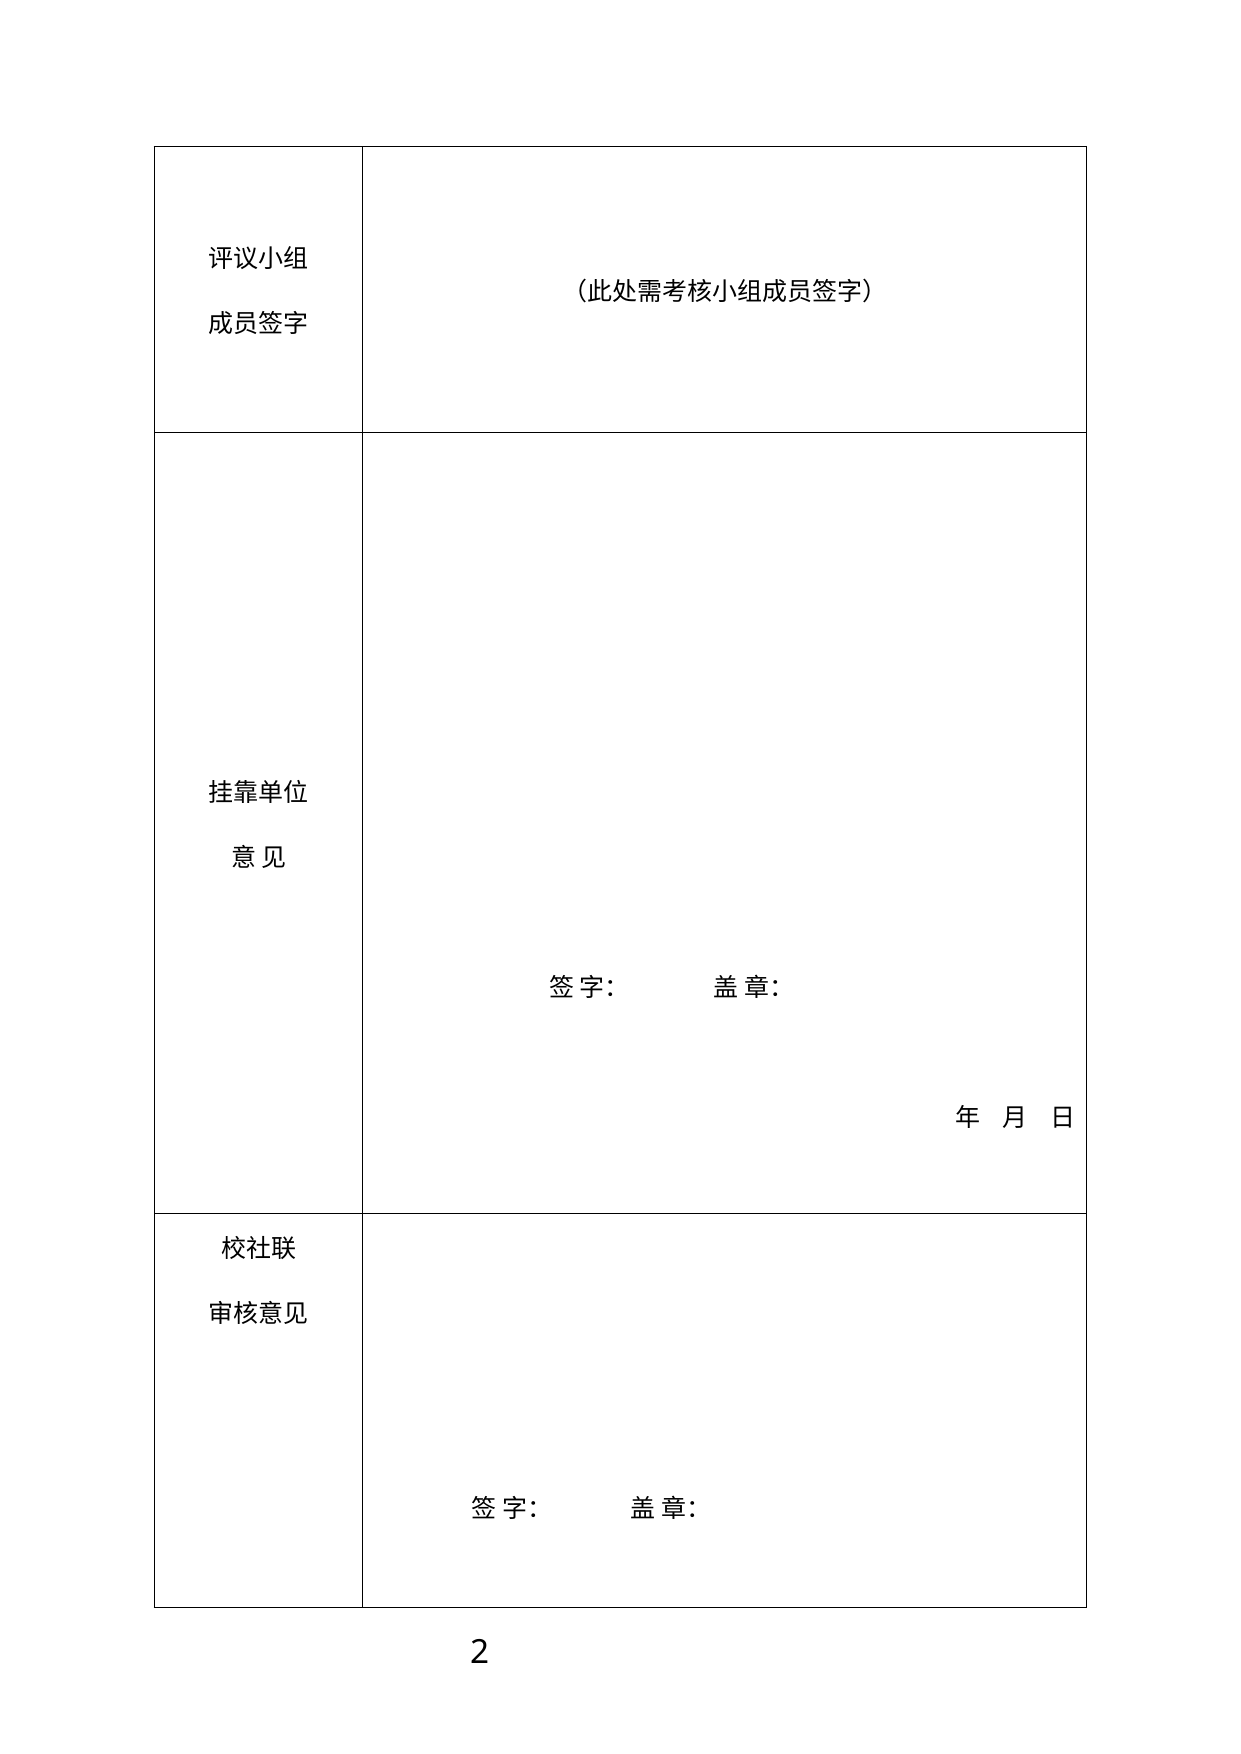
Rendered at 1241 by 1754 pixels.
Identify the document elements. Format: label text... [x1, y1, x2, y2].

table_cell 评议小组 成员签字 [155, 147, 362, 432]
table_cell 校社联 审核意见 [155, 1214, 362, 1607]
table_cell 挂靠单位 意 见 [155, 433, 362, 1213]
table_cell （此处需考核小组成员签字） [363, 147, 1086, 432]
table_cell 签 字： 盖 章： 年 月 日 [363, 1214, 1086, 1607]
table_cell 签 字： 盖 章： 年 月 日 [363, 433, 1086, 1213]
